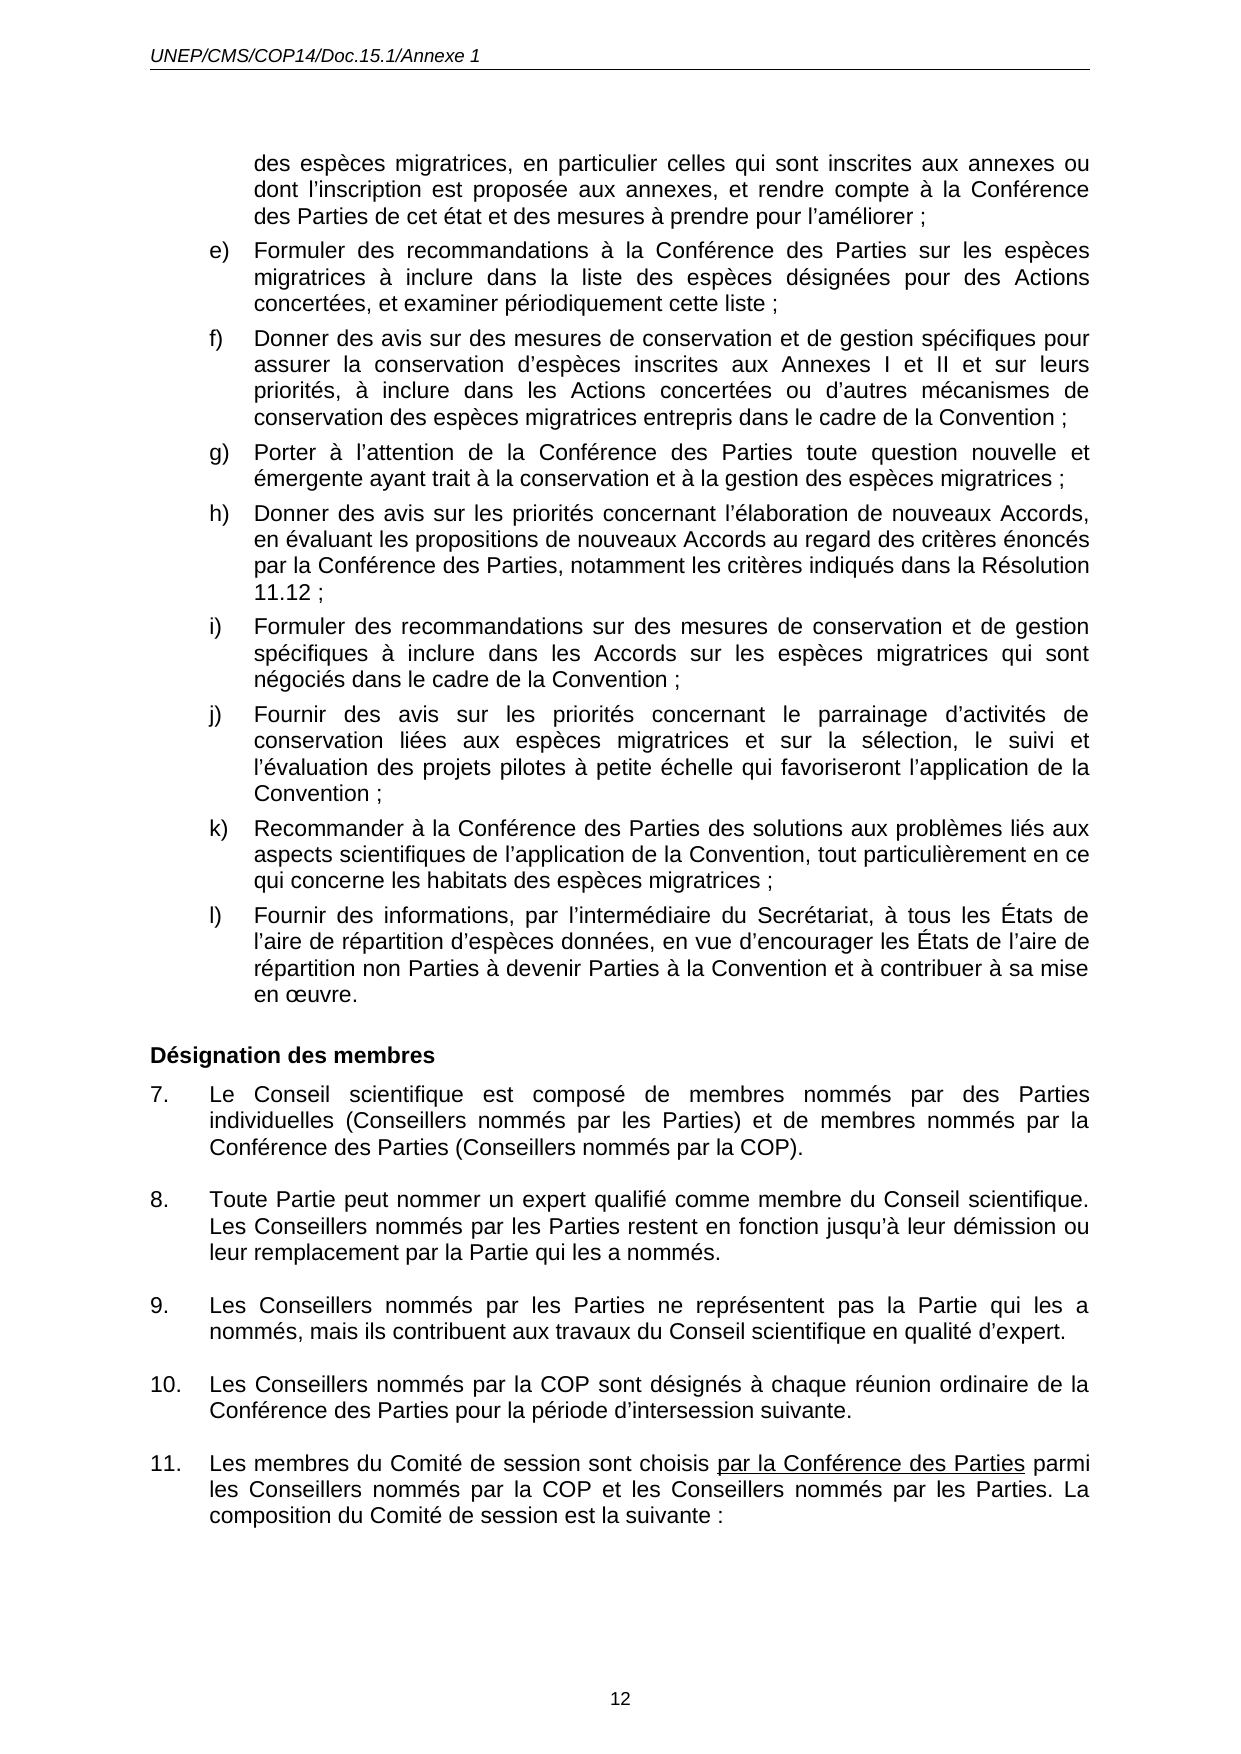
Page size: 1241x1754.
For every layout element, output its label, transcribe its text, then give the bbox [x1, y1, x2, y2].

list Donner des avis sur des mesures de conservation et de gestion spécifiques pour assurer la conservation d’espèces inscrites aux Annexes I et II et sur leurs priorités, à inclure dans les Actions concertées ou d’autres mécanismes de conservation des espèces migratrices entrepris dans le cadre de la Convention ; [209, 325, 1090, 430]
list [209, 150, 1090, 229]
list Fournir des informations, par l’intermédiaire du Secrétariat, à tous les États de l’aire de répartition d’espèces données, en vue d’encourager les États de l’aire de répartition non Parties à devenir Parties à la Convention et à contribuer à sa mise en œuvre. [209, 902, 1090, 1007]
list Porter à l’attention de la Conférence des Parties toute question nouvelle et émergente ayant trait à la conservation et à la gestion des espèces migratrices ; [209, 438, 1090, 491]
list Donner des avis sur les priorités concernant l’élaboration de nouveaux Accords, en évaluant les propositions de nouveaux Accords au regard des critères énoncés par la Conférence des Parties, notamment les critères indiqués dans la Résolution 11.12 ; [209, 499, 1090, 605]
list Les membres du Comité de session sont choisis par la Conférence des Parties parmi les Conseillers nommés par la COP et les Conseillers nommés par les Parties. La composition du Comité de session est la suivante : [150, 1450, 1090, 1529]
list Formuler des recommandations à la Conférence des Parties sur les espèces migratrices à inclure dans la liste des espèces désignées pour des Actions concertées, et examiner périodiquement cette liste ; [209, 237, 1090, 316]
list Recommander à la Conférence des Parties des solutions aux problèmes liés aux aspects scientifiques de l’application de la Convention, tout particulièrement en ce qui concerne les habitats des espèces migratrices ; [209, 814, 1090, 893]
list Fournir des avis sur les priorités concernant le parrainage d’activités de conservation liées aux espèces migratrices et sur la sélection, le suivi et l’évaluation des projets pilotes à petite échelle qui favoriseront l’application de la Convention ; [209, 701, 1090, 806]
list Le Conseil scientifique est composé de membres nommés par des Parties individuelles (Conseillers nommés par les Parties) et de membres nommés par la Conférence des Parties (Conseillers nommés par la COP). [150, 1081, 1090, 1160]
text Désignation des membres [150, 1042, 1090, 1068]
list Les Conseillers nommés par la COP sont désignés à chaque réunion ordinaire de la Conférence des Parties pour la période d’intersession suivante. [150, 1371, 1090, 1423]
list Les Conseillers nommés par les Parties ne représentent pas la Partie qui les a nommés, mais ils contribuent aux travaux du Conseil scientifique en qualité d’expert. [150, 1292, 1090, 1344]
list Formuler des recommandations sur des mesures de conservation et de gestion spécifiques à inclure dans les Accords sur les espèces migratrices qui sont négociés dans le cadre de la Convention ; [209, 613, 1090, 692]
list Toute Partie peut nommer un expert qualifié comme membre du Conseil scientifique. Les Conseillers nommés par les Parties restent en fonction jusqu’à leur démission ou leur remplacement par la Partie qui les a nommés. [150, 1186, 1090, 1265]
